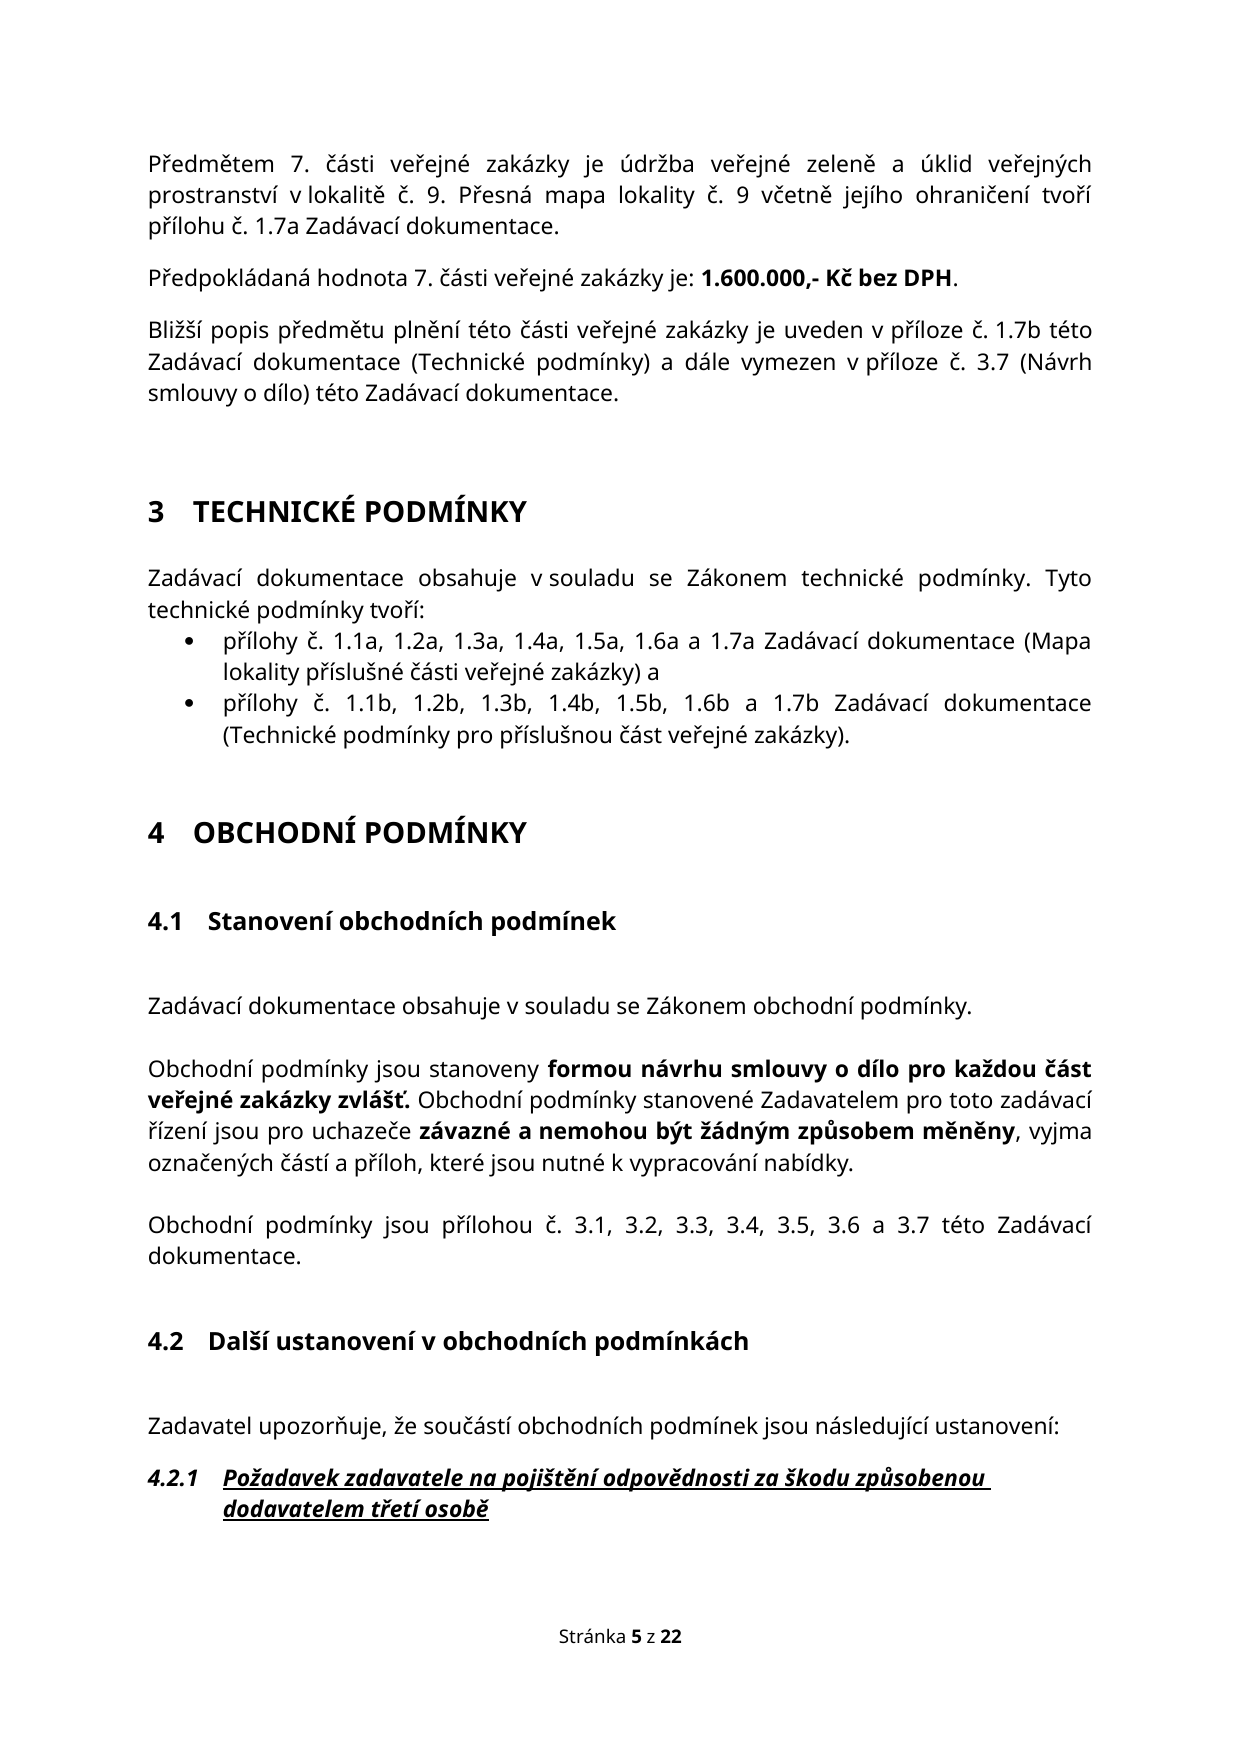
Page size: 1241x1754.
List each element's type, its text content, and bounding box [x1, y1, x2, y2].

text Obchodní podmínky jsou stanoveny formou návrhu smlouvy o dílo pro každou část veřejné zakázky zvlášť. Obchodní podmínky stanovené Zadavatelem pro toto zadávací řízení jsou pro uchazeče závazné a nemohou být žádným způsobem měněny, vyjma označených částí a příloh, které jsou nutné k vypracování nabídky. [148, 1053, 1093, 1178]
subtitle Další ustanovení v obchodních podmínkách [148, 1323, 1093, 1358]
subtitle OBCHODNÍ PODMÍNKY [148, 812, 1093, 852]
subtitle Stanovení obchodních podmínek [148, 904, 1093, 938]
text Zadávací dokumentace obsahuje v souladu se Zákonem technické podmínky. Tyto technické podmínky tvoří: [148, 562, 1093, 625]
list přílohy č. 1.1b, 1.2b, 1.3b, 1.4b, 1.5b, 1.6b a 1.7b Zadávací dokumentace (Technické podmínky pro příslušnou část veřejné zakázky). [185, 687, 1093, 750]
list přílohy č. 1.1a, 1.2a, 1.3a, 1.4a, 1.5a, 1.6a a 1.7a Zadávací dokumentace (Mapa lokality příslušné části veřejné zakázky) a [185, 625, 1093, 687]
subtitle Požadavek zadavatele na pojištění odpovědnosti za škodu způsobenou dodavatelem třetí osobě [148, 1462, 1093, 1524]
text Bližší popis předmětu plnění této části veřejné zakázky je uveden v příloze č. 1.7b této Zadávací dokumentace (Technické podmínky) a dále vymezen v příloze č. 3.7 (Návrh smlouvy o dílo) této Zadávací dokumentace. [148, 314, 1093, 408]
text Předpokládaná hodnota 7. části veřejné zakázky je: 1.600.000,- Kč bez DPH. [148, 262, 1093, 293]
text Obchodní podmínky jsou přílohou č. 3.1, 3.2, 3.3, 3.4, 3.5, 3.6 a 3.7 této Zadávací dokumentace. [148, 1209, 1093, 1271]
text Zadavatel upozorňuje, že součástí obchodních podmínek jsou následující ustanovení: [148, 1410, 1093, 1441]
subtitle TECHNICKÉ PODMÍNKY [148, 491, 1093, 531]
text Předmětem 7. části veřejné zakázky je údržba veřejné zeleně a úklid veřejných prostranství v lokalitě č. 9. Přesná mapa lokality č. 9 včetně jejího ohraničení tvoří přílohu č. 1.7a Zadávací dokumentace. [148, 148, 1093, 241]
text Zadávací dokumentace obsahuje v souladu se Zákonem obchodní podmínky. [148, 990, 1093, 1021]
